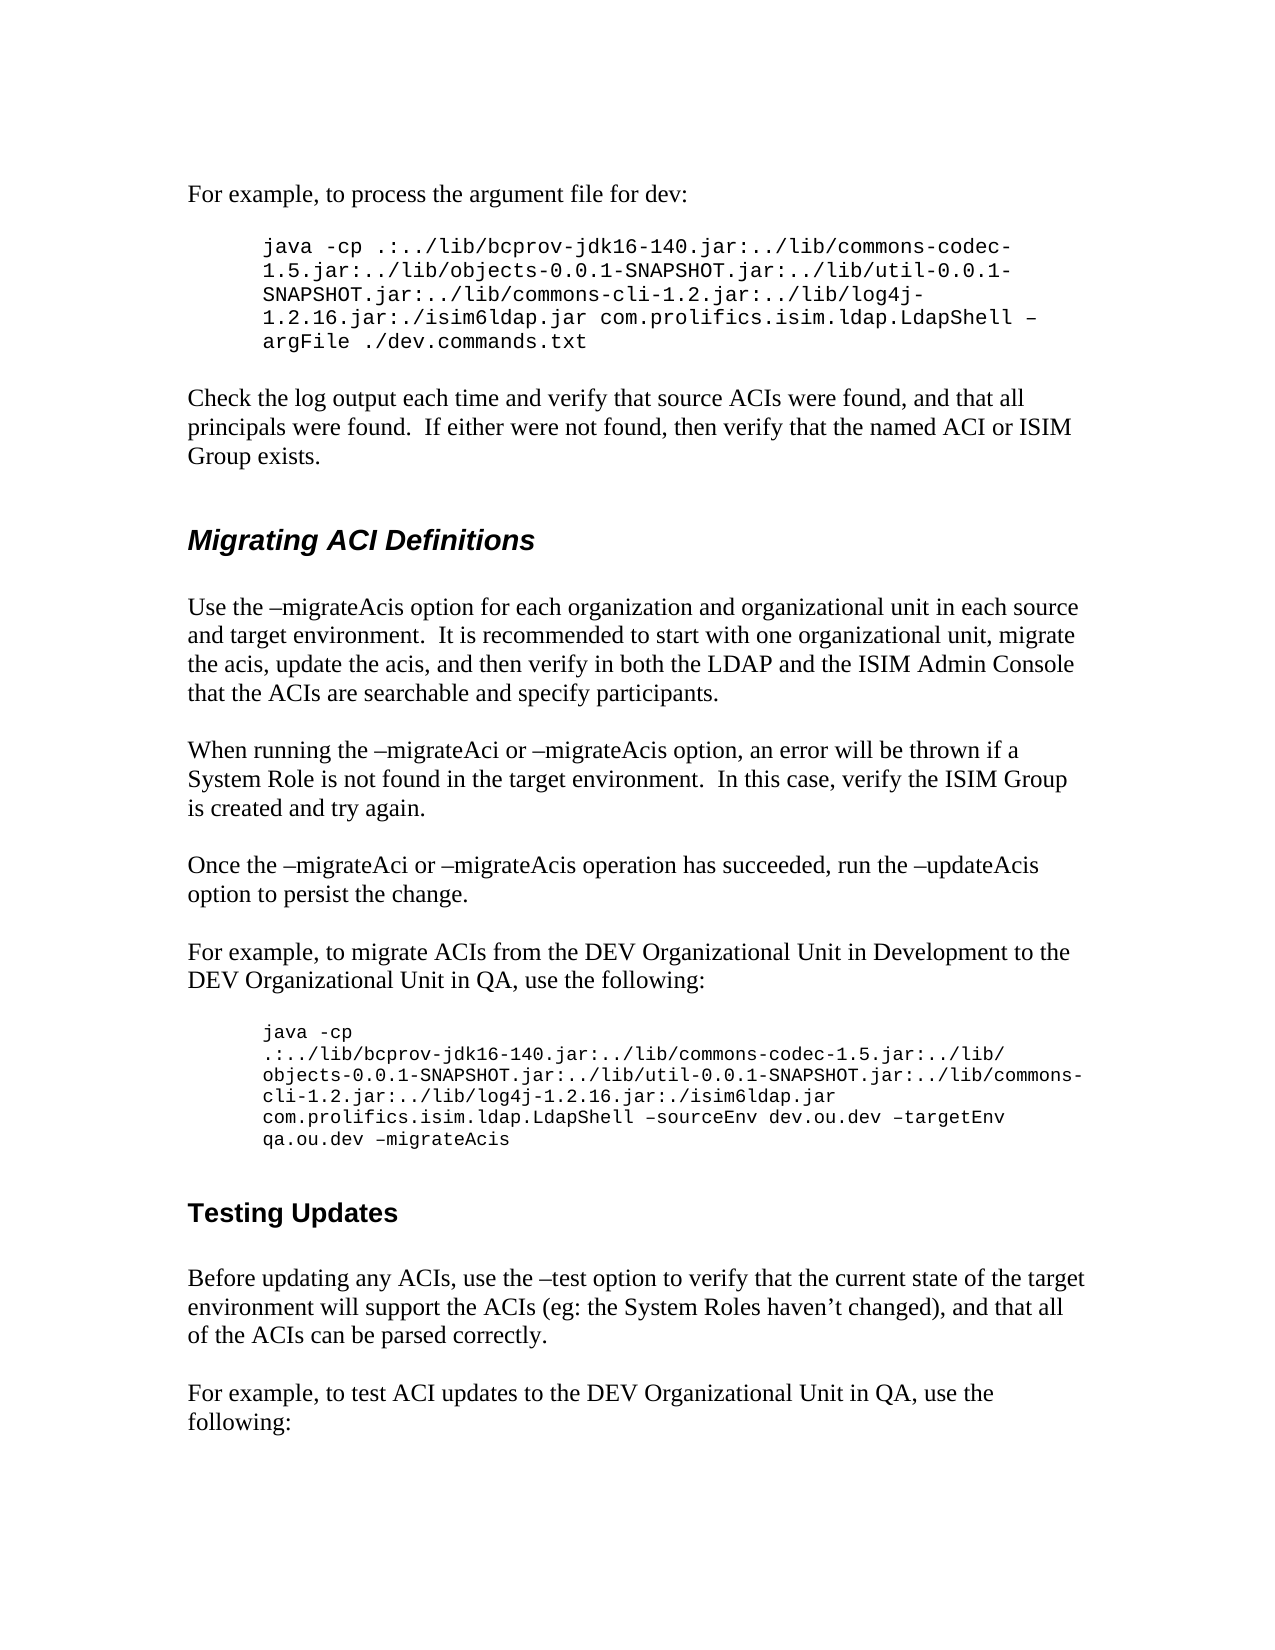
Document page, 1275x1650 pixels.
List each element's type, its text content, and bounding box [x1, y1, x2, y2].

text For example, to process the argument file for dev: [187, 179, 1087, 207]
text Check the log output each time and verify that source ACIs were found, and that all principals were found. If either were not found, then verify that the named ACI or ISIM Group exists. [187, 383, 1087, 469]
text java -cp .:../lib/bcprov-jdk16-140.jar:../lib/commons-codec-1.5.jar:../lib/objects-0.0.1-SNAPSHOT.jar:../lib/util-0.0.1-SNAPSHOT.jar:../lib/commons-cli-1.2.jar:../lib/log4j-1.2.16.jar:./isim6ldap.jar com.prolifics.isim.ldap.LdapShell –sourceEnv dev.ou.dev –targetEnv qa.ou.dev –migrateAcis [262, 1023, 1087, 1151]
text Once the –migrateAci or –migrateAcis operation has succeeded, run the –updateAcis option to persist the change. [187, 851, 1087, 908]
text java -cp .:../lib/bcprov-jdk16-140.jar:../lib/commons-codec-1.5.jar:../lib/objects-0.0.1-SNAPSHOT.jar:../lib/util-0.0.1-SNAPSHOT.jar:../lib/commons-cli-1.2.jar:../lib/log4j-1.2.16.jar:./isim6ldap.jar com.prolifics.isim.ldap.LdapShell –argFile ./dev.commands.txt [262, 236, 1087, 354]
subtitle Testing Updates [187, 1197, 1087, 1228]
text For example, to migrate ACIs from the DEV Organizational Unit in Development to the DEV Organizational Unit in QA, use the following: [187, 937, 1087, 994]
text When running the –migrateAci or –migrateAcis option, an error will be thrown if a System Role is not found in the target environment. In this case, verify the ISIM Group is created and try again. [187, 736, 1087, 822]
text Use the –migrateAcis option for each organization and organizational unit in each source and target environment. It is recommended to start with one organizational unit, migrate the acis, update the acis, and then verify in both the LDAP and the ISIM Admin Console that the ACIs are searchable and specify participants. [187, 592, 1087, 707]
text Before updating any ACIs, use the –test option to verify that the current state of the target environment will support the ACIs (eg: the System Roles haven’t changed), and that all of the ACIs can be parsed correctly. [187, 1263, 1087, 1349]
text For example, to test ACI updates to the DEV Organizational Unit in QA, use the following: [187, 1378, 1087, 1436]
text Migrating ACI Definitions [187, 523, 1087, 557]
